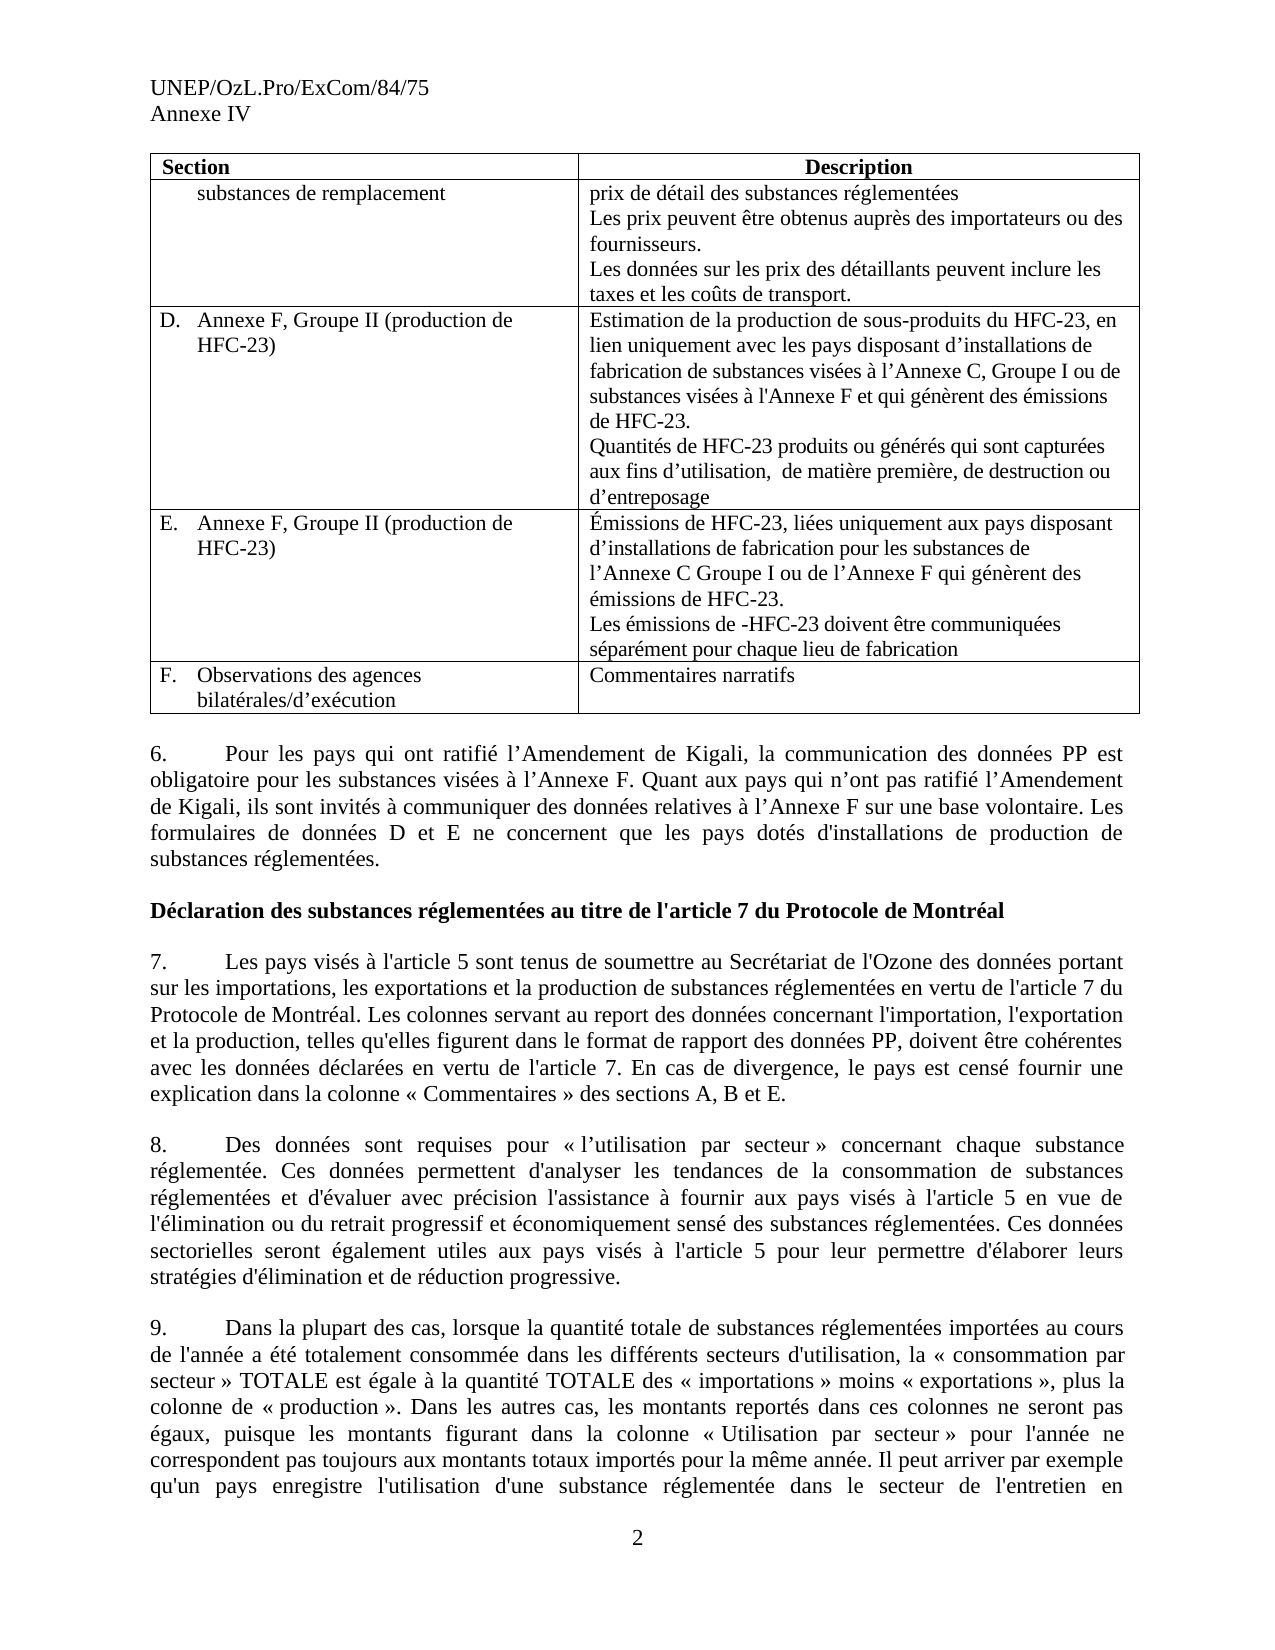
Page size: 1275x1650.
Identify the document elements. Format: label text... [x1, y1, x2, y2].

text Déclaration des substances réglementées au titre de l'article 7 du Protocole de Montréal [150, 897, 1125, 923]
table_cell Annexe F, Groupe II (production de HFC-23) [151, 307, 578, 509]
table_cell Annexe F, Groupe II (production de HFC-23) [151, 510, 578, 661]
table_cell Estimation de la production de sous-produits du HFC-23, en lien uniquement avec les pays disposant d’installations de fabrication de substances visées à l’Annexe C, Groupe I ou de substances visées à l'Annexe F et qui génèrent des émissions de HFC-23. Quantités de HFC-23 produits ou générés qui sont capturées aux fins d’utilisation, de matière première, de destruction ou d’entreposage [579, 307, 1139, 509]
table_cell Observations des agences bilatérales/d’exécution [151, 662, 578, 713]
table_header Description [579, 154, 1139, 179]
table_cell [579, 180, 1139, 306]
table_cell Émissions de HFC-23, liées uniquement aux pays disposant d’installations de fabrication pour les substances de l’Annexe C Groupe I ou de l’Annexe F qui génèrent des émissions de HFC-23. Les émissions de -HFC-23 doivent être communiquées séparément pour chaque lieu de fabrication [579, 510, 1139, 661]
table_header Section [151, 154, 578, 179]
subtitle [150, 1314, 1125, 1499]
table_cell Commentaires narratifs [579, 662, 1139, 713]
subtitle Les pays visés à l'article 5 sont tenus de soumettre au Secrétariat de l'Ozone des données portant sur les importations, les exportations et la production de substances réglementées en vertu de l'article 7 du Protocole de Montréal. Les colonnes servant au report des données concernant l'importation, l'exportation et la production, telles qu'elles figurent dans le format de rapport des données PP, doivent être cohérentes avec les données déclarées en vertu de l'article 7. En cas de divergence, le pays est censé fournir une explication dans la colonne « Commentaires » des sections A, B et E. [150, 948, 1125, 1106]
subtitle Pour les pays qui ont ratifié l’Amendement de Kigali, la communication des données PP est obligatoire pour les substances visées à l’Annexe F. Quant aux pays qui n’ont pas ratifié l’Amendement de Kigali, ils sont invités à communiquer des données relatives à l’Annexe F sur une base volontaire. Les formulaires de données D et E ne concernent que les pays dotés d'installations de production de substances réglementées. [150, 740, 1125, 872]
subtitle Des données sont requises pour « l’utilisation par secteur » concernant chaque substance réglementée. Ces données permettent d'analyser les tendances de la consommation de substances réglementées et d'évaluer avec précision l'assistance à fournir aux pays visés à l'article 5 en vue de l'élimination ou du retrait progressif et économiquement sensé des substances réglementées. Ces données sectorielles seront également utiles aux pays visés à l'article 5 pour leur permettre d'élaborer leurs stratégies d'élimination et de réduction progressive. [150, 1131, 1125, 1289]
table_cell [151, 180, 578, 306]
